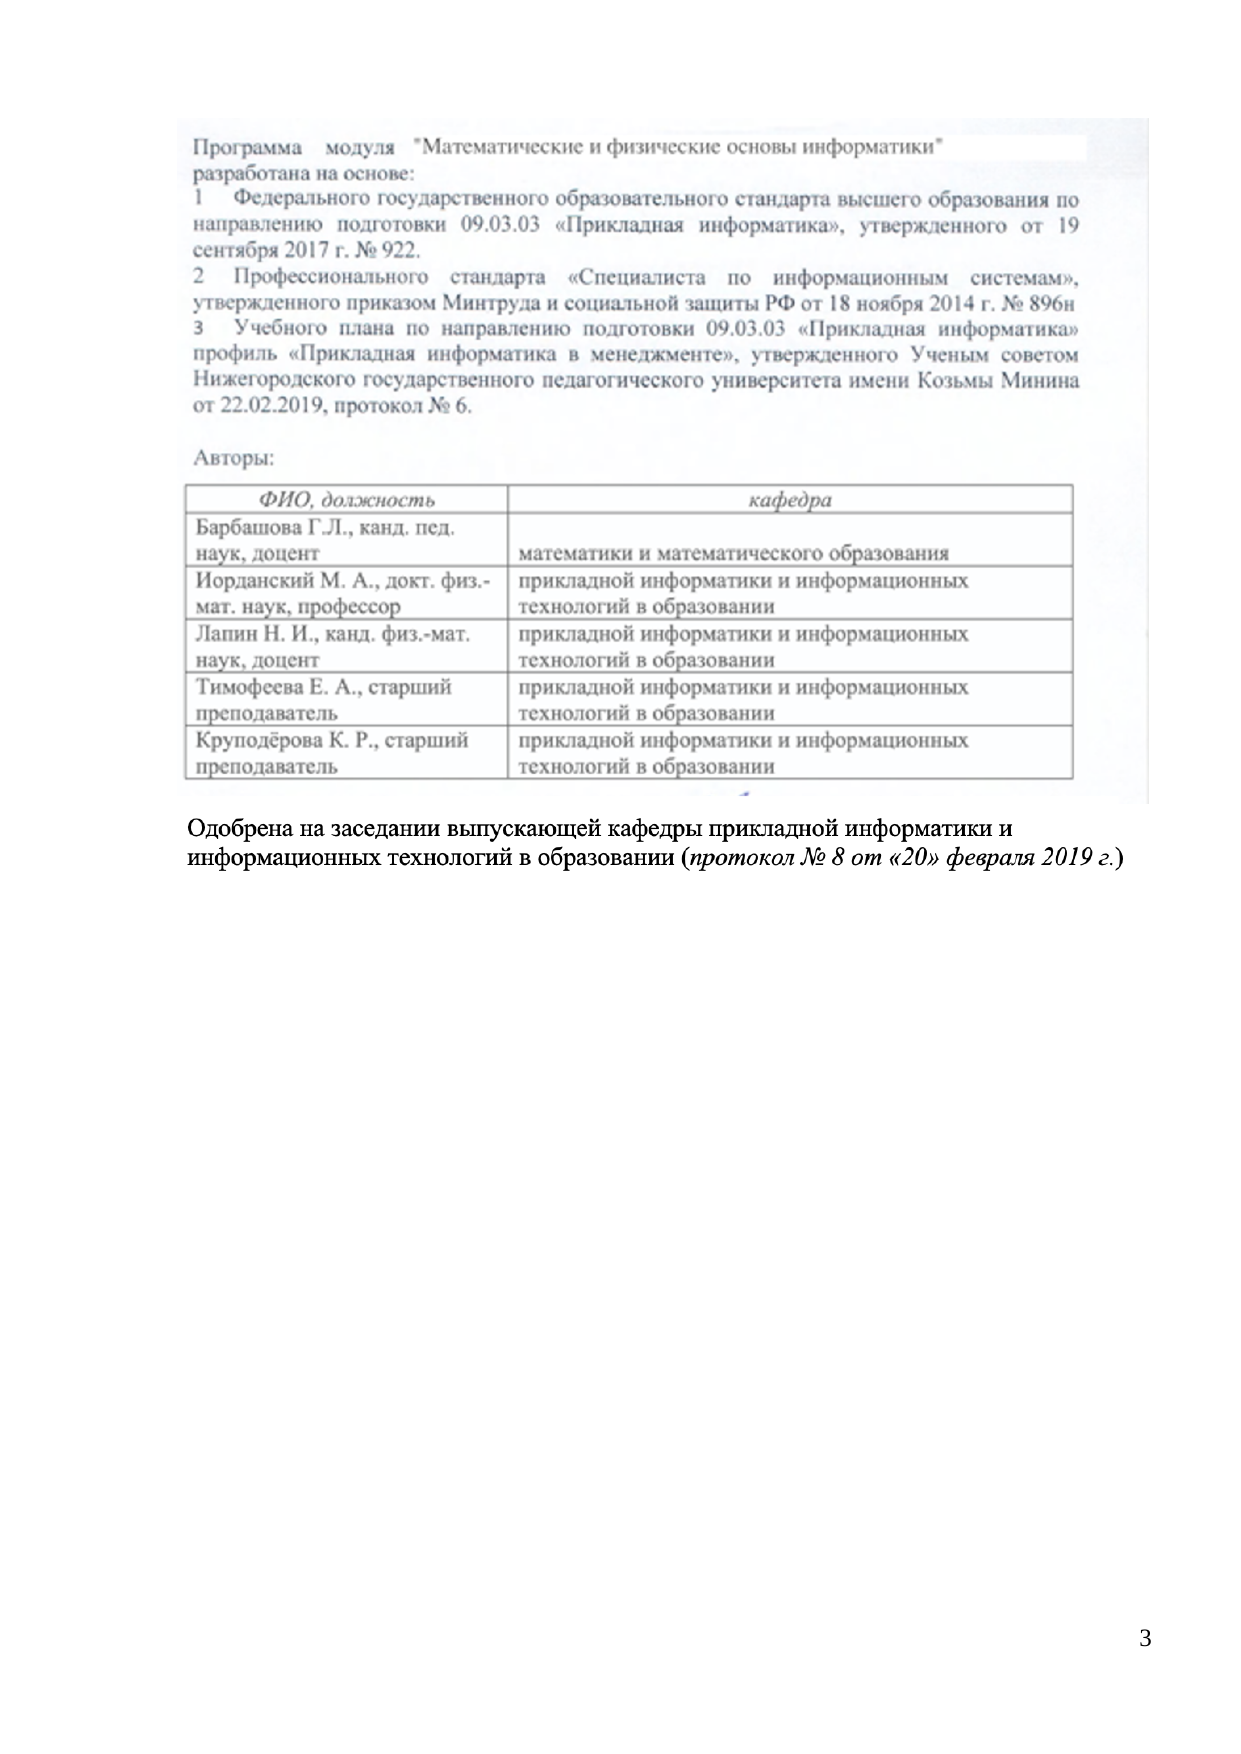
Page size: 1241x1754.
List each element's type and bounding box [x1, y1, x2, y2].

picture [177, 118, 1153, 896]
